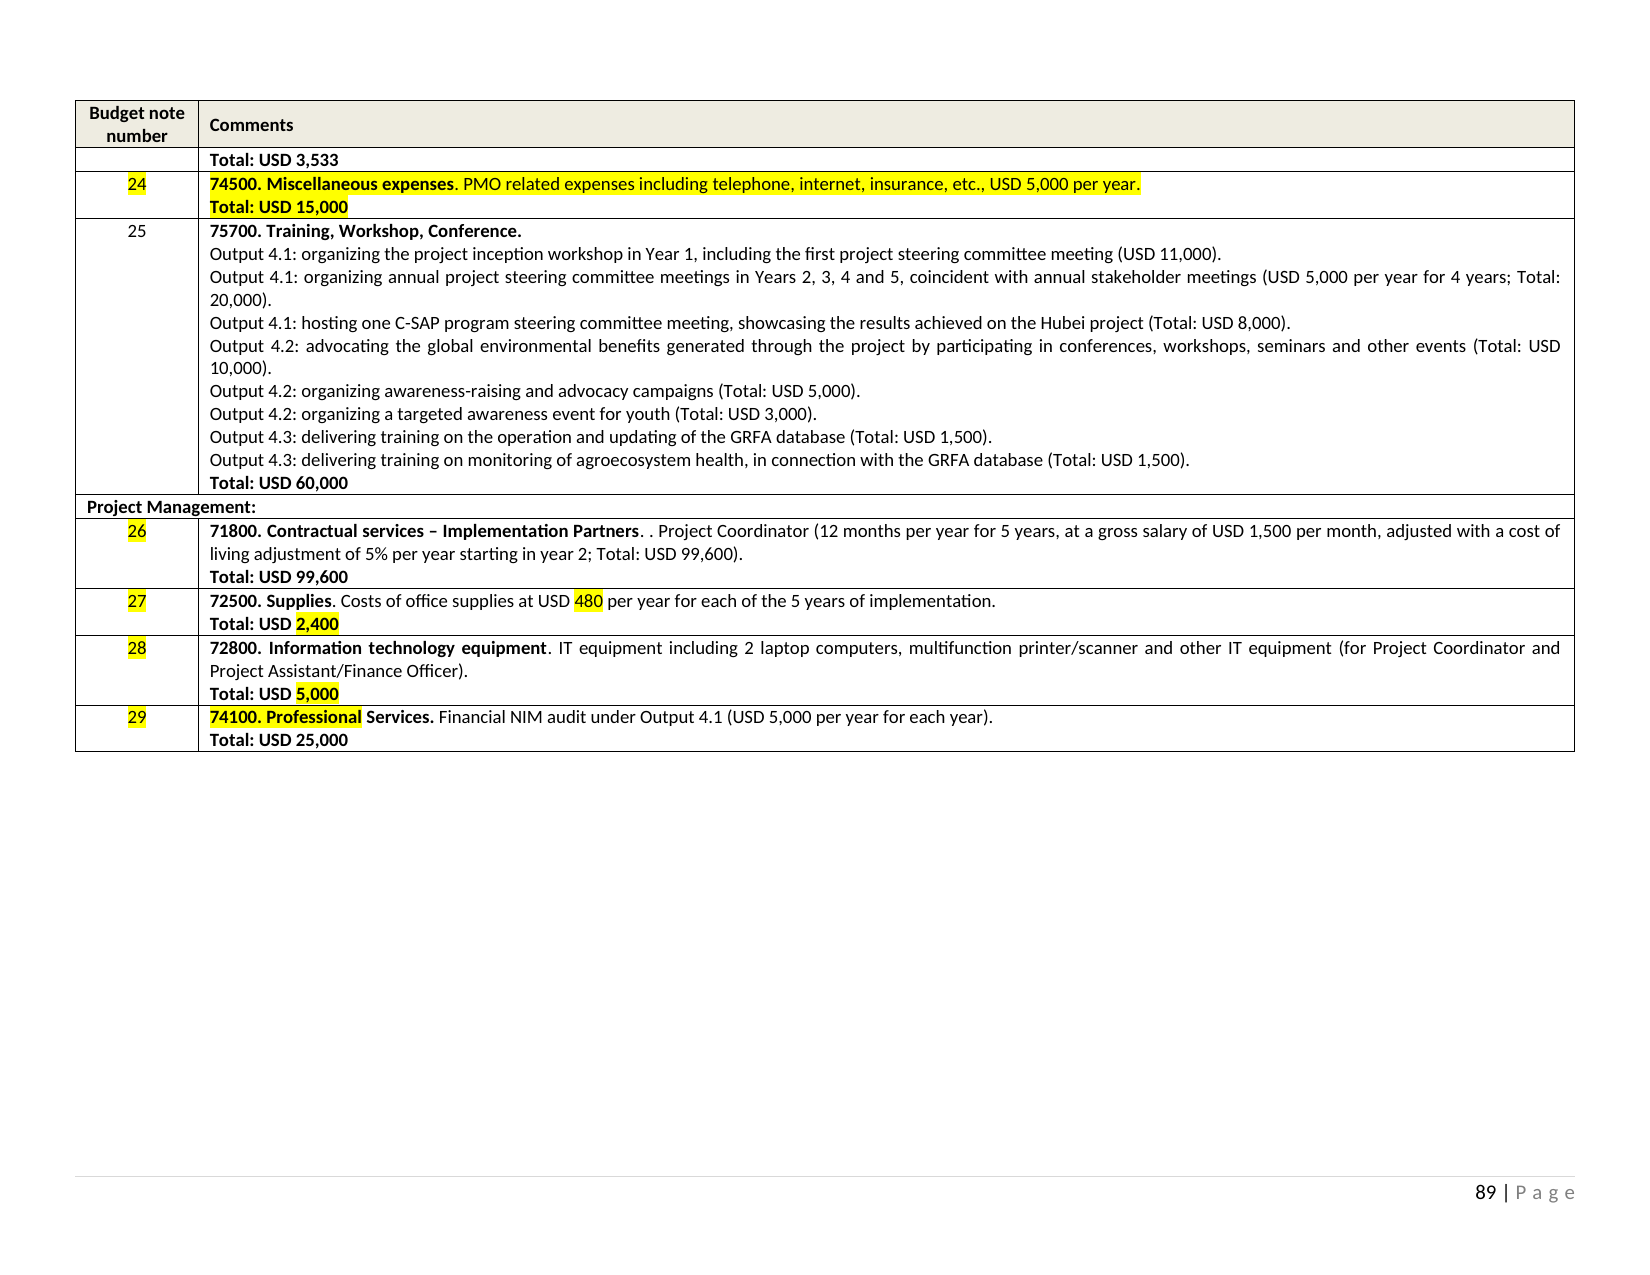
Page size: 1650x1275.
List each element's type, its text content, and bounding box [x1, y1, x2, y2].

table_cell 71800. Contractual services – Implementation Partners. . Project Coordinator (12 months per year for 5 years, at a gross salary of USD 1,500 per month, adjusted with a cost of living adjustment of 5% per year starting in year 2; Total: USD 99,600). Total: USD 99,600 [199, 519, 1574, 588]
table_cell Project Management: [76, 495, 1574, 518]
table_cell 75700. Training, Workshop, Conference. Output 4.1: organizing the project inception workshop in Year 1, including the first project steering committee meeting (USD 11,000). Output 4.1: organizing annual project steering committee meetings in Years 2, 3, 4 and 5, coincident with annual stakeholder meetings (USD 5,000 per year for 4 years; Total: 20,000). Output 4.1: hosting one C-SAP program steering committee meeting, showcasing the results achieved on the Hubei project (Total: USD 8,000). Output 4.2: advocating the global environmental benefits generated through the project by participating in conferences, workshops, seminars and other events (Total: USD 10,000). Output 4.2: organizing awareness-raising and advocacy campaigns (Total: USD 5,000). Output 4.2: organizing a targeted awareness event for youth (Total: USD 3,000). Output 4.3: delivering training on the operation and updating of the GRFA database (Total: USD 1,500). Output 4.3: delivering training on monitoring of agroecosystem health, in connection with the GRFA database (Total: USD 1,500). Total: USD 60,000 [199, 219, 1574, 494]
table_cell 28 [76, 636, 198, 704]
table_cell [199, 148, 1574, 171]
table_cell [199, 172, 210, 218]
table_cell 25 [76, 219, 198, 494]
table_cell 72500. Supplies. Costs of office supplies at USD 480 per year for each of the 5 years of implementation. Total: USD 2,400 [199, 589, 1574, 635]
table_cell 27 [76, 589, 198, 635]
table_header Comments [199, 101, 1574, 147]
table_cell 74500. Miscellaneous expenses. PMO related expenses including telephone, internet, insurance, etc., USD 5,000 per year. Total: USD 15,000 [348, 172, 1574, 218]
table_header Budget note number [76, 101, 198, 147]
table_cell 26 [76, 519, 198, 588]
table_cell 29 [76, 706, 198, 751]
table_cell 72800. Information technology equipment. IT equipment including 2 laptop computers, multifunction printer/scanner and other IT equipment (for Project Coordinator and Project Assistant/Finance Officer). Total: USD 5,000 [199, 636, 1574, 704]
table_cell 74100. Professional Services. Financial NIM audit under Output 4.1 (USD 5,000 per year for each year). Total: USD 25,000 [199, 706, 1574, 751]
table_cell 24 [76, 172, 198, 218]
table_cell 23 [76, 148, 198, 171]
